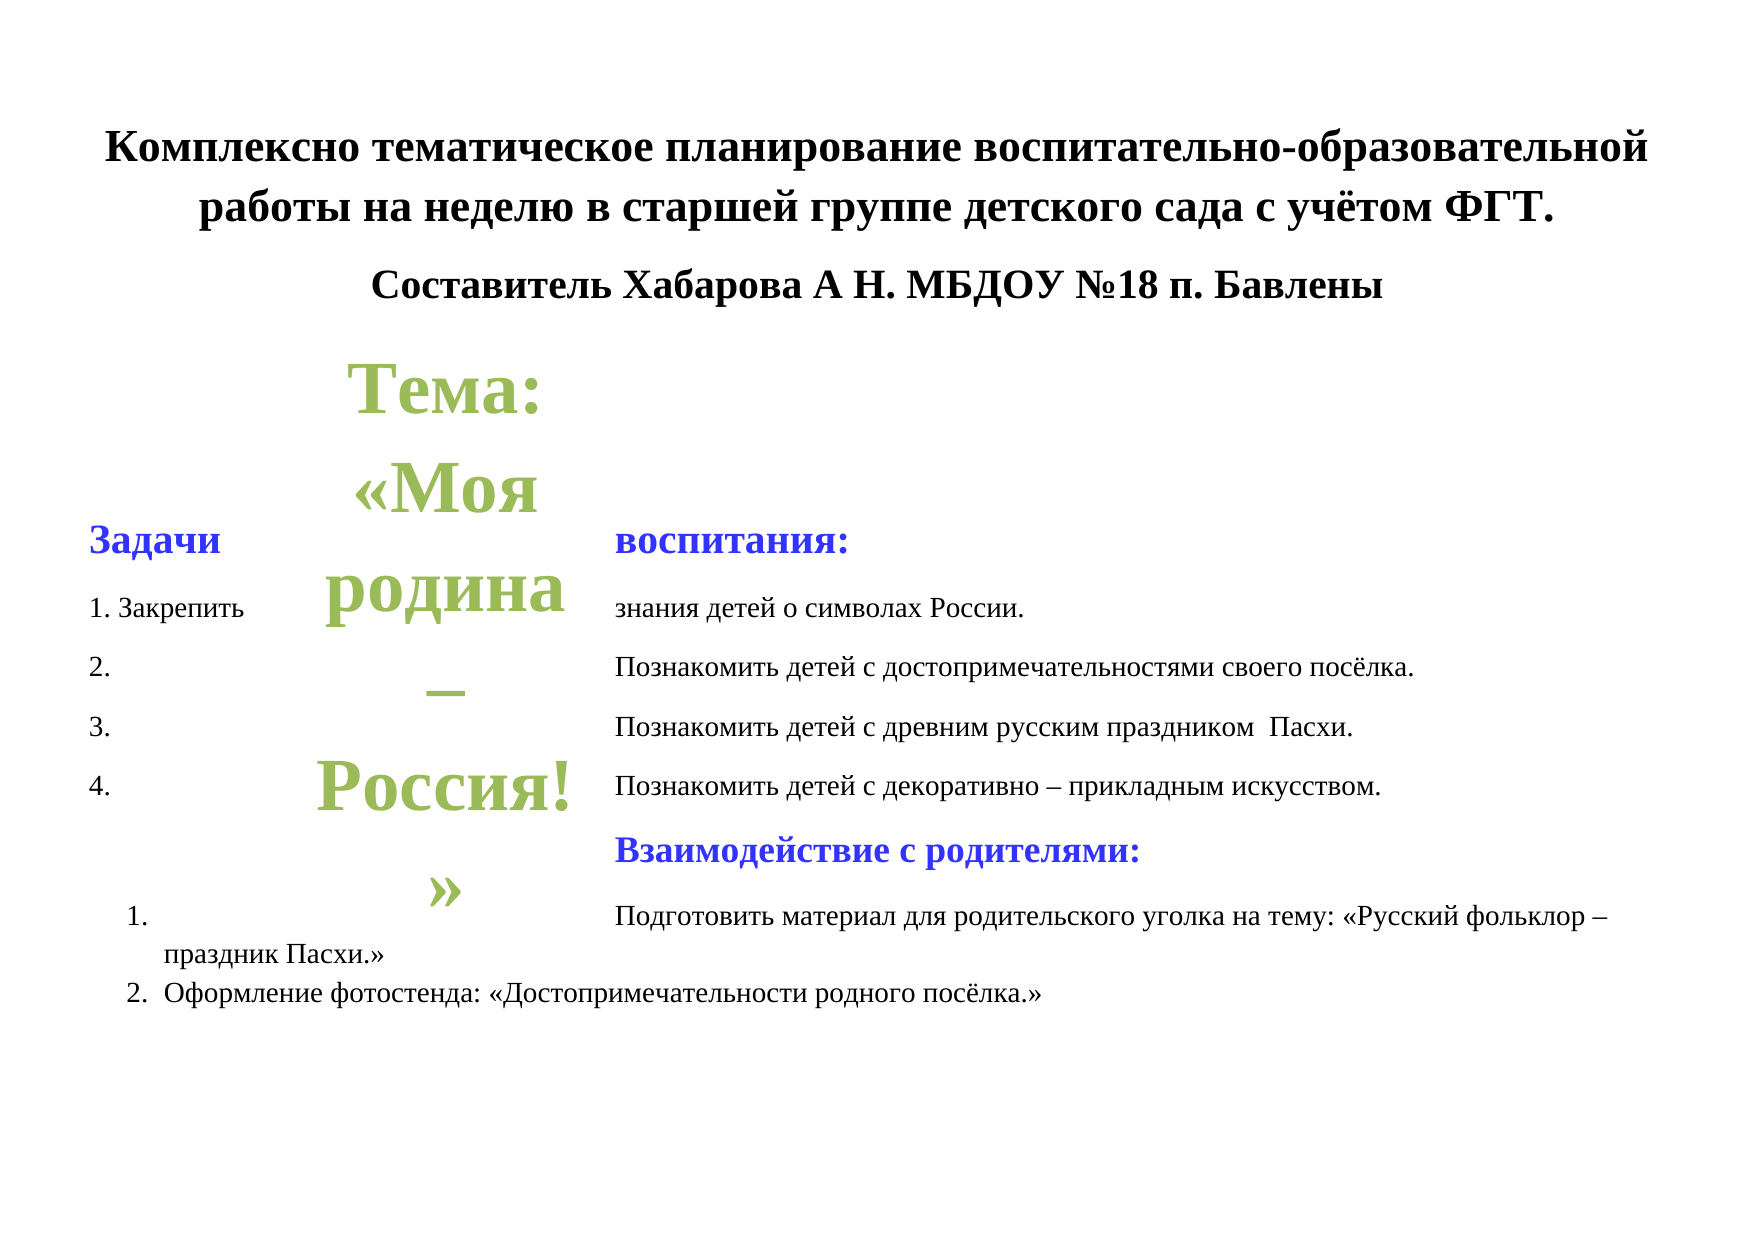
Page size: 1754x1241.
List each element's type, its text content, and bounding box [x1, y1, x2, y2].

text 1. Закрепить знания детей о символах России. [89, 590, 330, 623]
text Взаимодействие с родителями: [89, 827, 1665, 871]
text Комплексно тематическое планирование воспитательно-образовательной работы на неделю в старшей группе детского сада с учётом ФГТ. [89, 118, 1665, 231]
text 4. Познакомить детей с декоративно – прикладным искусством. [89, 768, 324, 802]
text 4. Познакомить детей с декоративно – прикладным искусством. [335, 768, 1665, 802]
list Оформление фотостенда: «Достопримечательности родного посёлка.» [126, 975, 1665, 1008]
text 1. Закрепить знания детей о символах России. [437, 590, 1665, 623]
list Подготовить материал для родительского уголка на тему: «Русский фольклор – праздник Пасхи.» [126, 898, 1665, 970]
text Задачи воспитания: [89, 514, 1665, 562]
text Составитель Хабарова А Н. МБДОУ №18 п. Бавлены [89, 260, 1665, 308]
text 2. Познакомить детей с достопримечательностями своего посёлка. [89, 649, 1665, 683]
text 3. Познакомить детей с древним русским праздником Пасхи. [89, 709, 1665, 742]
